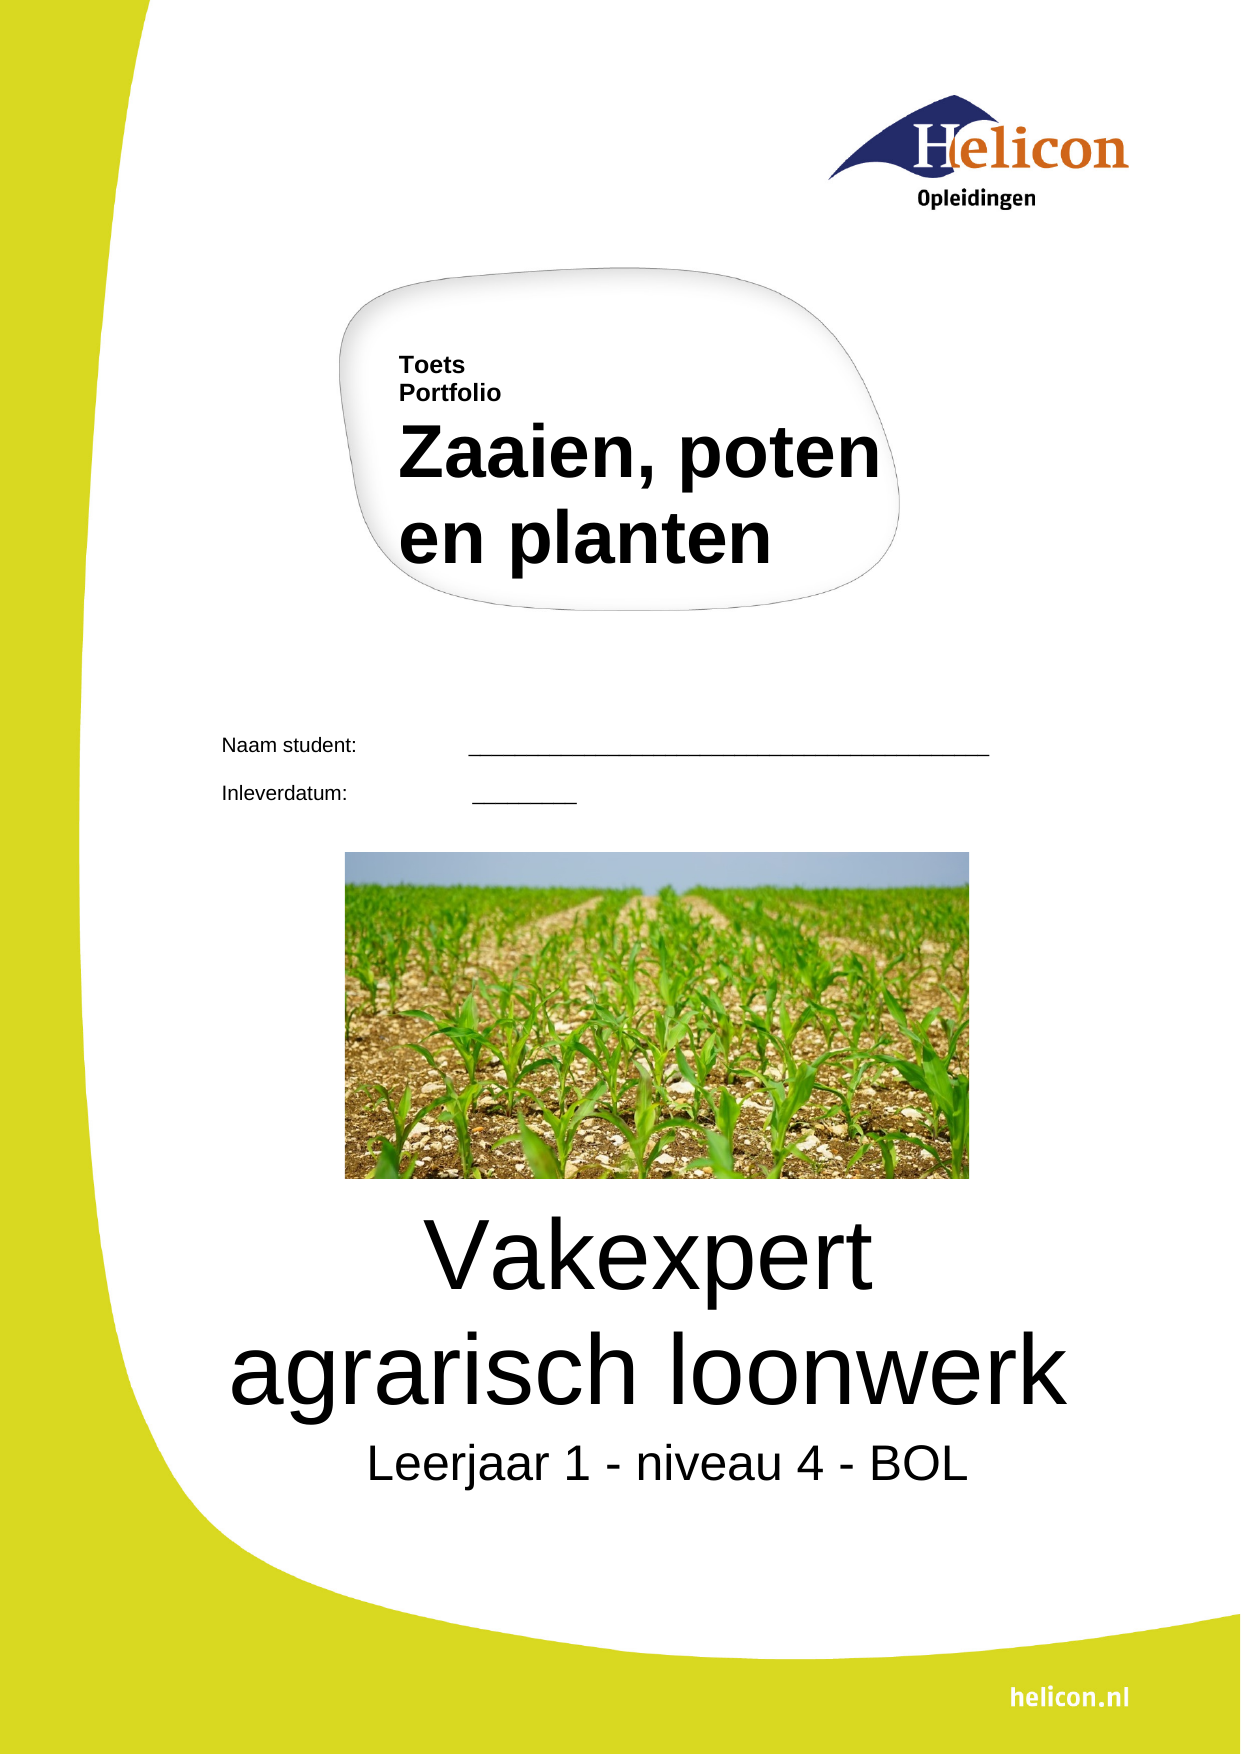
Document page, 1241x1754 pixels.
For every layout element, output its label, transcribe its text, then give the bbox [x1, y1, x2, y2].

text Zaaien, poten en planten [148, 407, 1093, 580]
text Inleverdatum: _________ [221, 781, 1093, 805]
text Toets Portfolio [148, 350, 1093, 407]
text Naam student: _____________________________________________ [148, 733, 1093, 781]
picture [0, 0, 1241, 1754]
